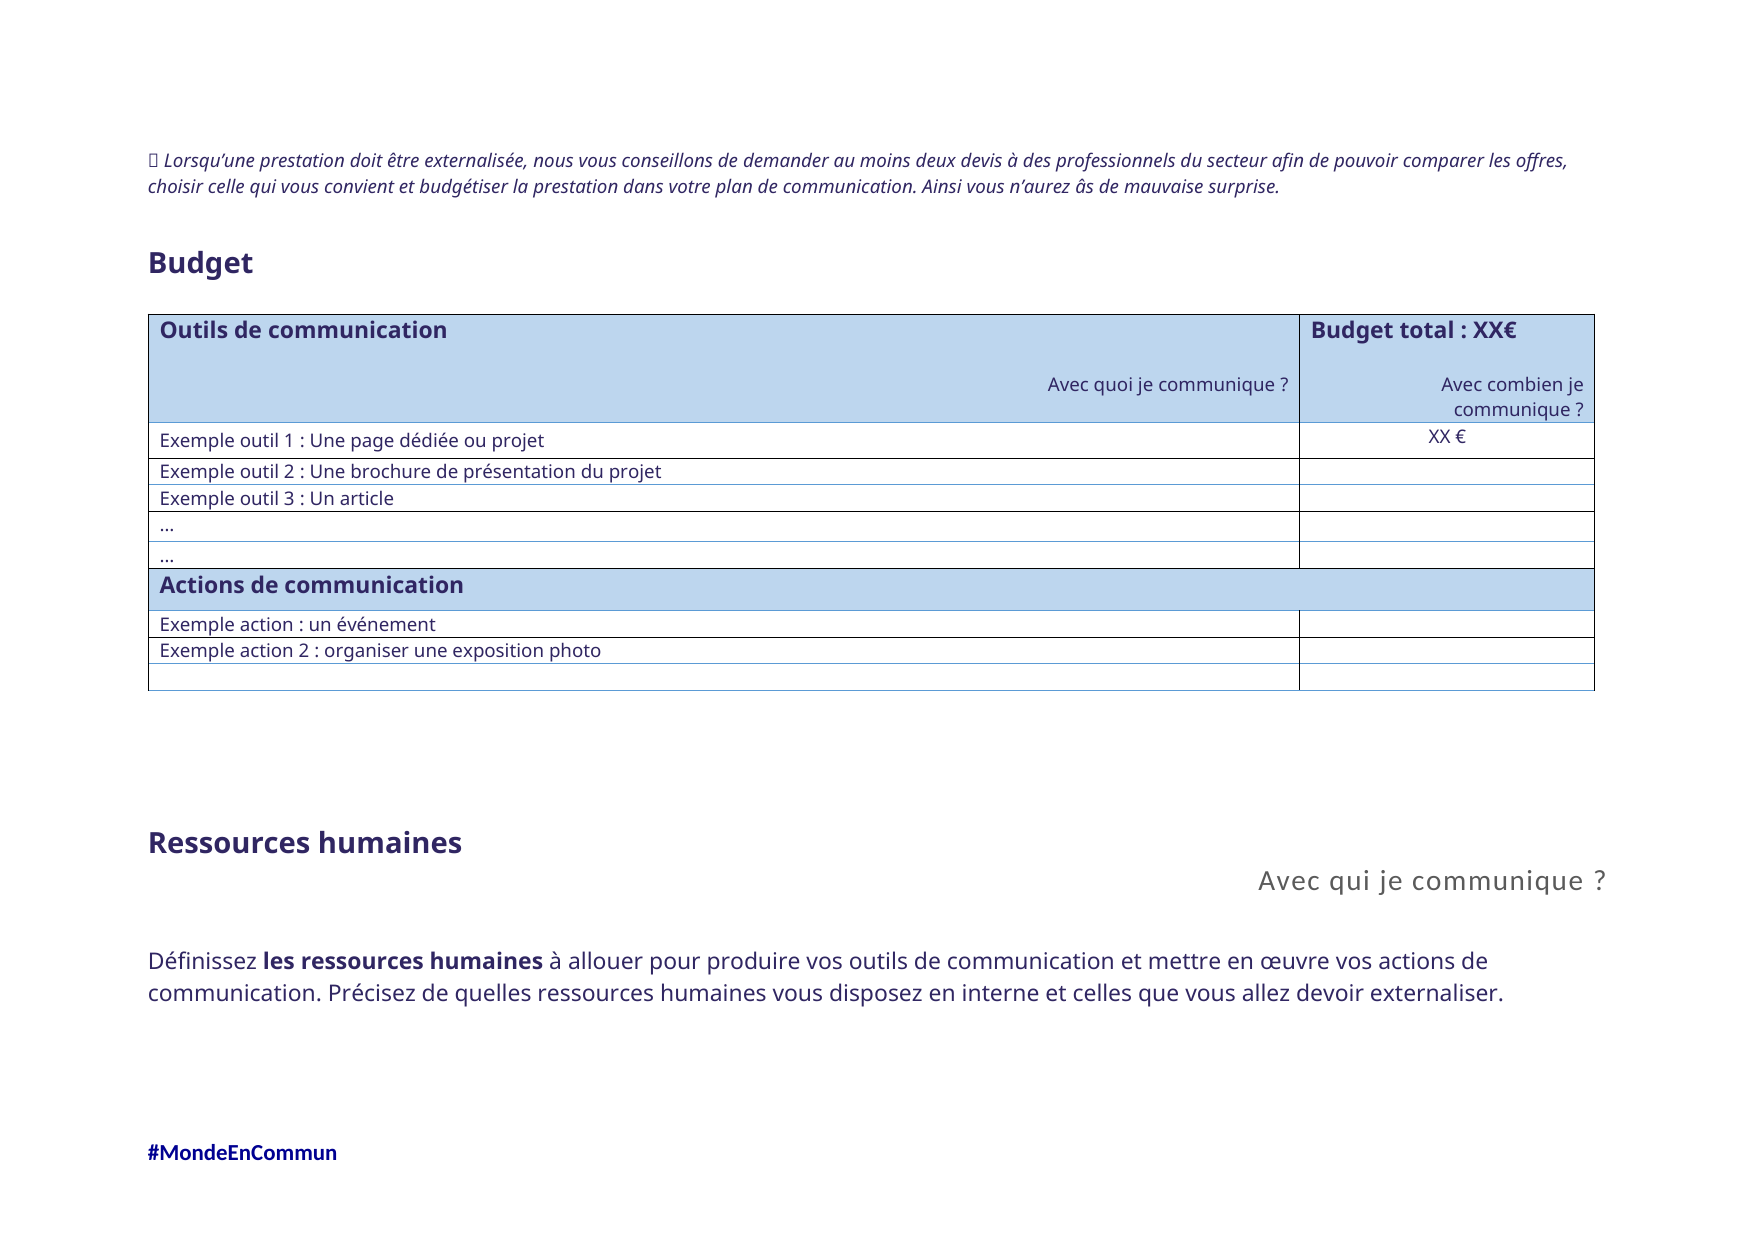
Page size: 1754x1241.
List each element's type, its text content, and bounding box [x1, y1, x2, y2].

table_cell … [149, 542, 1299, 568]
subtitle Avec qui je communique ? [148, 862, 1606, 897]
text 💡 Lorsqu’une prestation doit être externalisée, nous vous conseillons de demander au moins deux devis à des professionnels du secteur afin de pouvoir comparer les offres, choisir celle qui vous convient et budgétiser la prestation dans votre plan de communication. Ainsi vous n’aurez âs de mauvaise surprise. [148, 148, 1606, 199]
table_cell Actions de communication [149, 569, 1594, 610]
table_cell XX € [1300, 423, 1594, 457]
table_cell [1300, 512, 1594, 541]
table_cell [1300, 638, 1594, 663]
table_header Budget total : XX€ Avec combien je communique ? [1300, 315, 1594, 422]
table_cell … [149, 512, 1299, 541]
table_header Outils de communication Avec quoi je communique ? [149, 315, 1299, 422]
table_cell [149, 664, 1299, 690]
text Définissez les ressources humaines à allouer pour produire vos outils de communication et mettre en œuvre vos actions de communication. Précisez de quelles ressources humaines vous disposez en interne et celles que vous allez devoir externaliser. [148, 945, 1606, 1008]
table_cell [1300, 542, 1594, 568]
table_cell [1300, 485, 1594, 511]
table_cell Exemple outil 2 : Une brochure de présentation du projet [149, 459, 1299, 484]
table_cell Exemple action : un événement [149, 611, 1299, 637]
table_cell [1300, 459, 1594, 484]
table_cell [1300, 611, 1594, 637]
table_cell [1300, 664, 1594, 690]
table_cell Exemple action 2 : organiser une exposition photo [149, 638, 1299, 663]
text Budget [148, 242, 1606, 282]
table_cell Exemple outil 3 : Un article [149, 485, 1299, 511]
text Ressources humaines [148, 822, 1606, 862]
table_cell Exemple outil 1 : Une page dédiée ou projet [149, 423, 1299, 457]
